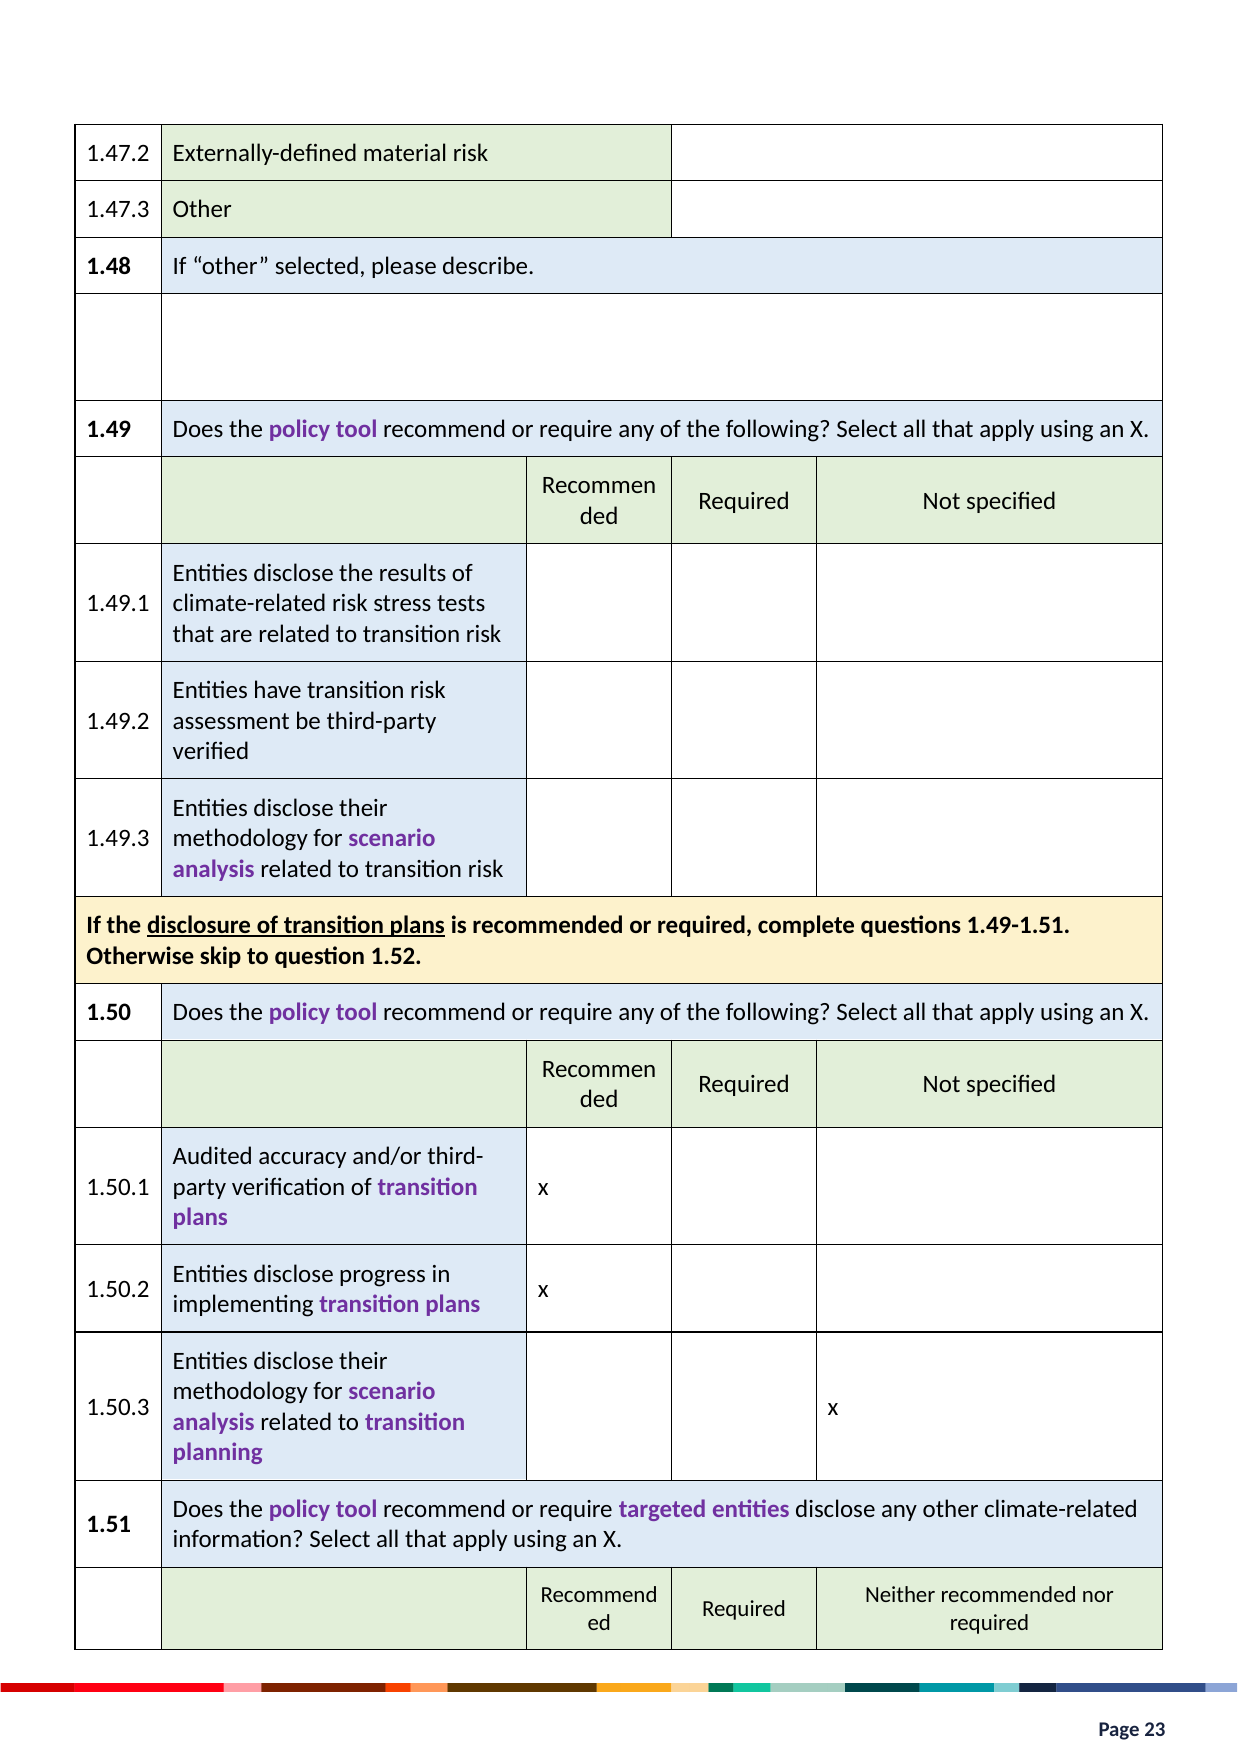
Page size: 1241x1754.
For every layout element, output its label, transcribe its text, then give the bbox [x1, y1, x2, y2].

table_cell 1.47.2 [76, 125, 161, 180]
table_cell Audited accuracy and/or third-party verification of transition plans [162, 1128, 526, 1244]
table_cell [672, 662, 816, 778]
table_cell x [527, 1245, 671, 1331]
table_cell 1.50.1 [76, 1128, 161, 1244]
table_cell Required [672, 1568, 816, 1649]
table_cell [527, 662, 671, 778]
table_cell [672, 779, 816, 896]
table_cell Does the policy tool recommend or require any of the following? Select all that apply using an X. [162, 401, 1162, 456]
table_cell [817, 779, 1162, 896]
table_cell Other [162, 181, 671, 237]
table_cell 1.47.3 [76, 181, 161, 237]
table_cell 1.49.1 [76, 544, 161, 661]
table_cell 1.50.2 [76, 1245, 161, 1331]
table_cell Externally-defined material risk [162, 125, 671, 180]
table_cell 1.49.2 [76, 662, 161, 778]
picture [0, 1683, 1236, 1692]
table_cell [672, 1128, 816, 1244]
table_cell If “other” selected, please describe. [162, 238, 1162, 293]
table_cell 1.48 [76, 238, 161, 293]
table_cell Neither recommended nor required [817, 1568, 1162, 1649]
table_cell 1.50.3 [76, 1333, 161, 1479]
table_cell x [527, 1128, 671, 1244]
table_cell [672, 1245, 816, 1331]
table_cell [76, 1568, 161, 1649]
table_cell [76, 1041, 161, 1127]
table_cell Entities have transition risk assessment be third-party verified [162, 662, 526, 778]
table_cell [672, 544, 816, 661]
table_cell Entities disclose progress in implementing transition plans [162, 1245, 526, 1331]
table_cell [817, 1128, 1162, 1244]
table_cell 1.50 [76, 984, 161, 1039]
table_cell Recommended [527, 457, 671, 543]
table_cell If the disclosure of transition plans is recommended or required, complete questions 1.49-1.51. Otherwise skip to question 1.52. [76, 897, 1162, 983]
table_cell Entities disclose the results of climate-related risk stress tests that are related to transition risk [162, 544, 526, 661]
table_cell [672, 1333, 816, 1479]
table_cell [162, 1568, 526, 1649]
table_cell x [817, 1333, 1162, 1479]
table_cell [162, 294, 1162, 399]
table_cell Not specified [817, 457, 1162, 543]
table_cell [76, 457, 161, 543]
table_cell [817, 544, 1162, 661]
table_cell [76, 294, 161, 399]
table_cell Recommended [527, 1568, 671, 1649]
table_cell [527, 544, 671, 661]
table_cell [672, 181, 1162, 237]
table_cell [162, 457, 526, 543]
table_cell Entities disclose their methodology for scenario analysis related to transition risk [162, 779, 526, 896]
table_cell Entities disclose their methodology for scenario analysis related to transition planning [162, 1333, 526, 1479]
table_cell Required [672, 1041, 816, 1127]
table_cell [527, 1333, 671, 1479]
table_cell Required [672, 457, 816, 543]
table_cell Does the policy tool recommend or require targeted entities disclose any other climate-related information? Select all that apply using an X. [162, 1481, 1162, 1567]
table_cell [527, 779, 671, 896]
table_cell Does the policy tool recommend or require any of the following? Select all that apply using an X. [162, 984, 1162, 1039]
table_cell [817, 1245, 1162, 1331]
table_cell 1.51 [76, 1481, 161, 1567]
table_cell 1.49 [76, 401, 161, 456]
table_cell [817, 662, 1162, 778]
table_cell 1.49.3 [76, 779, 161, 896]
table_cell Not specified [817, 1041, 1162, 1127]
table_cell Recommended [527, 1041, 671, 1127]
table_cell [162, 1041, 526, 1127]
table_cell [672, 125, 1162, 180]
